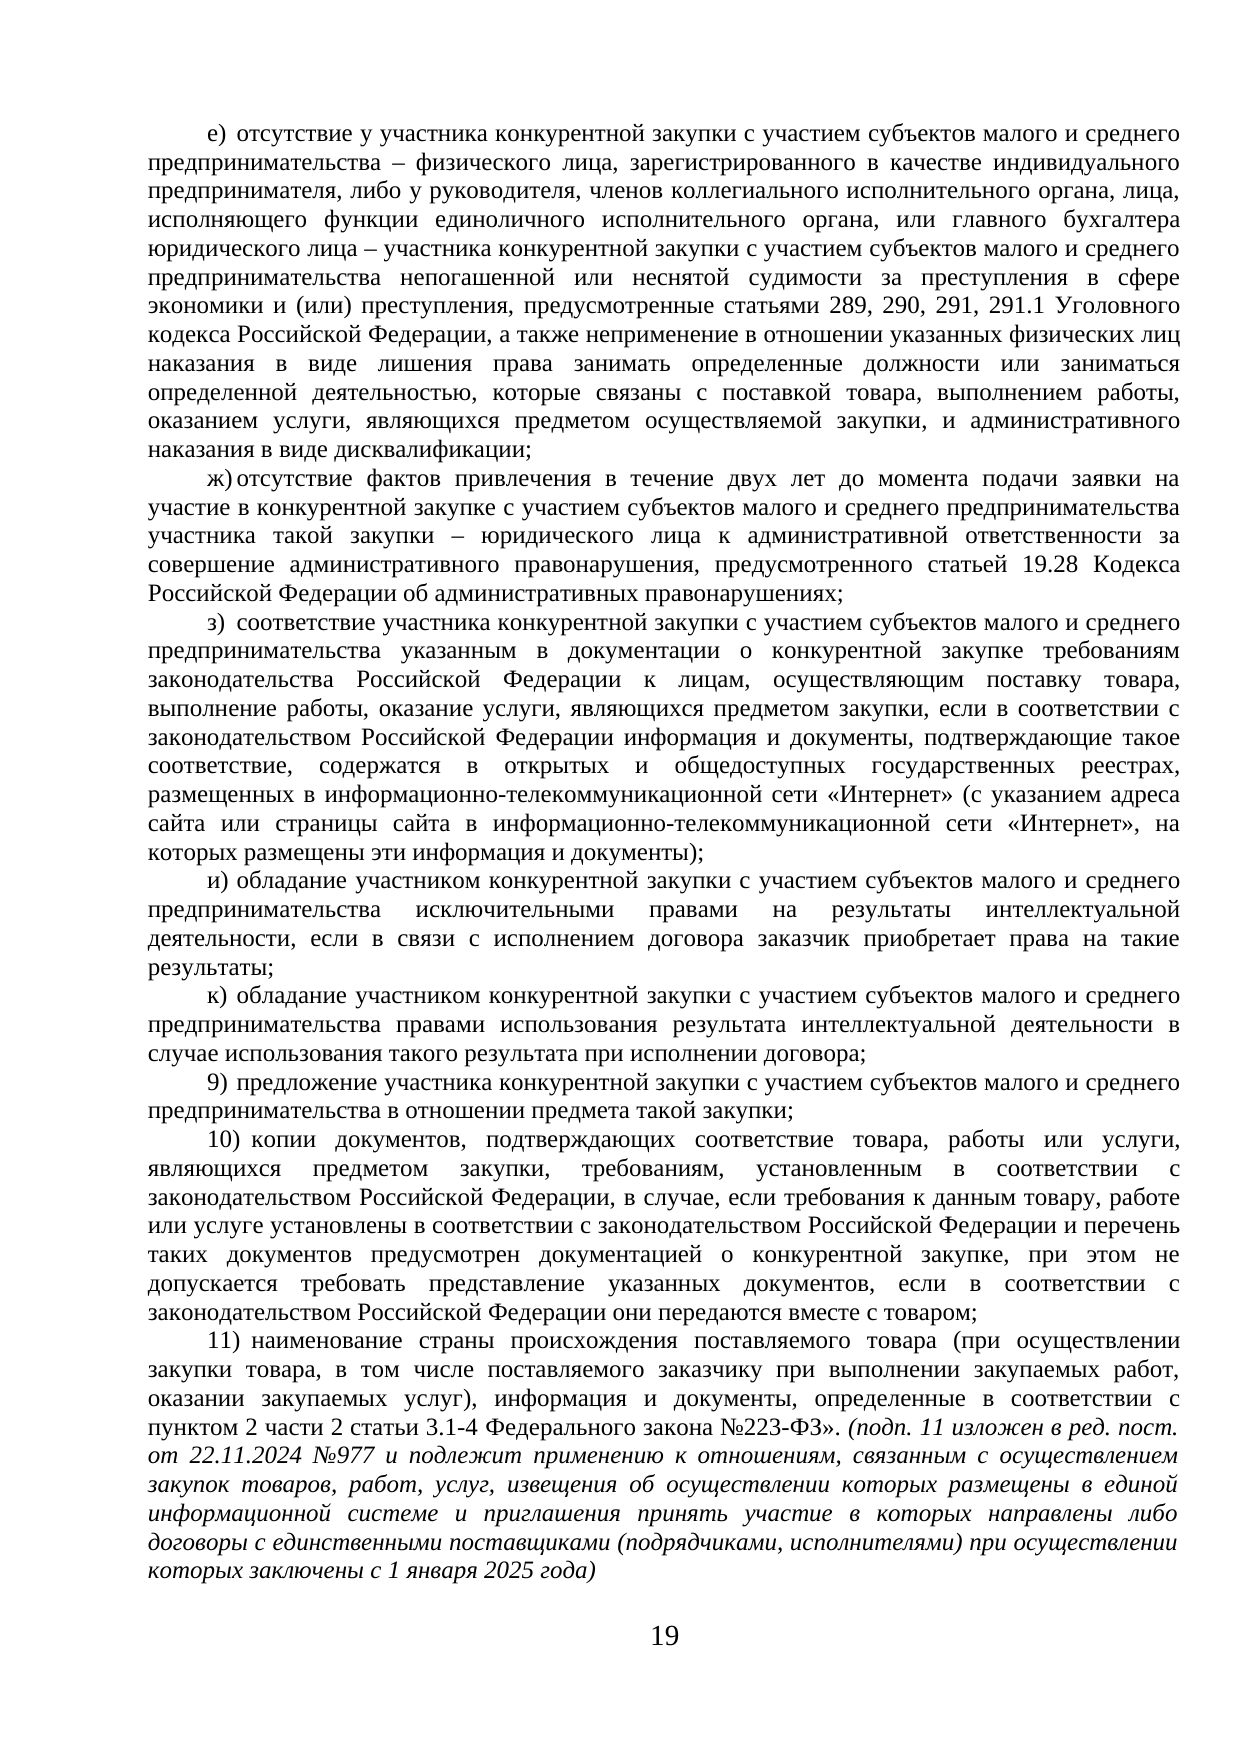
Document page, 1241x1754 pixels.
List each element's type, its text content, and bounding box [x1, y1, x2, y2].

list наименование страны происхождения поставляемого товара (при осуществлении закупки товара, в том числе поставляемого заказчику при выполнении закупаемых работ, оказании закупаемых услуг), информация и документы, определенные в соответствии с пунктом 2 части 2 статьи 3.1-4 Федерального закона №223-ФЗ». (подп. 11 изложен в ред. пост. от 22.11.2024 №977 и подлежит применению к отношениям, связанным с осуществлением закупок товаров, работ, услуг, извещения об осуществлении которых размещены в единой информационной системе и приглашения принять участие в которых направлены либо договоры с единственными поставщиками (подрядчиками, исполнителями) при осуществлении которых заключены с 1 января 2025 года) [148, 1326, 1181, 1584]
list обладание участником конкурентной закупки с участием субъектов малого и среднего предпринимательства исключительными правами на результаты интеллектуальной деятельности, если в связи с исполнением договора заказчик приобретает права на такие результаты; [148, 866, 1181, 981]
list отсутствие у участника конкурентной закупки с участием субъектов малого и среднего предпринимательства – физического лица, зарегистрированного в качестве индивидуального предпринимателя, либо у руководителя, членов коллегиального исполнительного органа, лица, исполняющего функции единоличного исполнительного органа, или главного бухгалтера юридического лица – участника конкурентной закупки с участием субъектов малого и среднего предпринимательства непогашенной или неснятой судимости за преступления в сфере экономики и (или) преступления, предусмотренные статьями 289, 290, 291, 291.1 Уголовного кодекса Российской Федерации, а также неприменение в отношении указанных физических лиц наказания в виде лишения права занимать определенные должности или заниматься определенной деятельностью, которые связаны с поставкой товара, выполнением работы, оказанием услуги, являющихся предметом осуществляемой закупки, и административного наказания в виде дисквалификации; [148, 118, 1181, 463]
list предложение участника конкурентной закупки с участием субъектов малого и среднего предпринимательства в отношении предмета такой закупки; [148, 1067, 1181, 1124]
list обладание участником конкурентной закупки с участием субъектов малого и среднего предпринимательства правами использования результата интеллектуальной деятельности в случае использования такого результата при исполнении договора; [148, 981, 1181, 1067]
list отсутствие фактов привлечения в течение двух лет до момента подачи заявки на участие в конкурентной закупке с участием субъектов малого и среднего предпринимательства участника такой закупки – юридического лица к административной ответственности за совершение административного правонарушения, предусмотренного статьей 19.28 Кодекса Российской Федерации об административных правонарушениях; [148, 463, 1181, 607]
list соответствие участника конкурентной закупки с участием субъектов малого и среднего предпринимательства указанным в документации о конкурентной закупке требованиям законодательства Российской Федерации к лицам, осуществляющим поставку товара, выполнение работы, оказание услуги, являющихся предметом закупки, если в соответствии с законодательством Российской Федерации информация и документы, подтверждающие такое соответствие, содержатся в открытых и общедоступных государственных реестрах, размещенных в информационно-телекоммуникационной сети «Интернет» (с указанием адреса сайта или страницы сайта в информационно-телекоммуникационной сети «Интернет», на которых размещены эти информация и документы); [148, 607, 1181, 866]
list копии документов, подтверждающих соответствие товара, работы или услуги, являющихся предметом закупки, требованиям, установленным в соответствии с законодательством Российской Федерации, в случае, если требования к данным товару, работе или услуге установлены в соответствии с законодательством Российской Федерации и перечень таких документов предусмотрен документацией о конкурентной закупке, при этом не допускается требовать представление указанных документов, если в соответствии с законодательством Российской Федерации они передаются вместе с товаром; [148, 1124, 1181, 1326]
